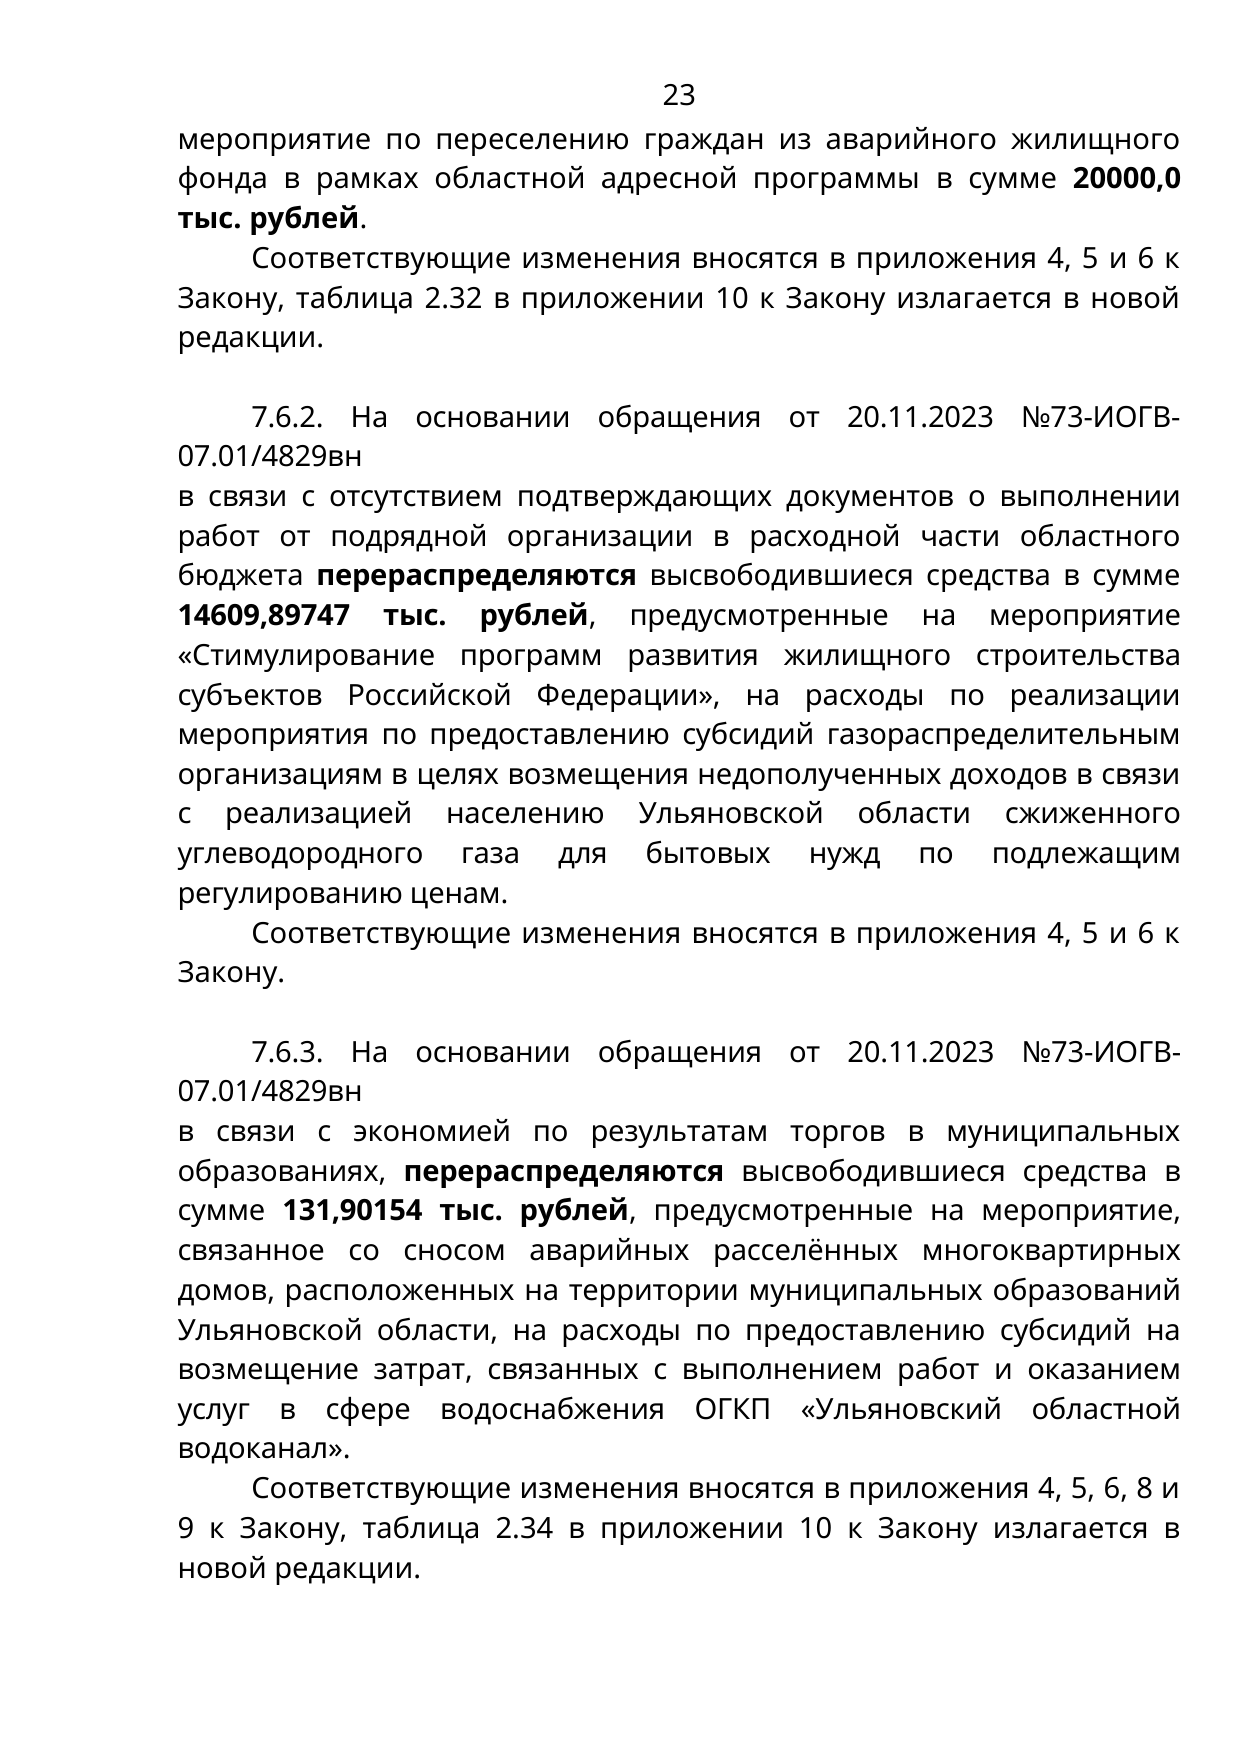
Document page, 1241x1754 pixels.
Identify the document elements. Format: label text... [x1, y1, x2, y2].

text Соответствующие изменения вносятся в приложения 4, 5 и 6 к Закону, таблица 2.32 в приложении 10 к Закону излагается в новой редакции. [177, 237, 1181, 356]
text Соответствующие изменения вносятся в приложения 4, 5 и 6 к Закону. [177, 912, 1181, 991]
text 7.6.2. На основании обращения от 20.11.2023 №73-ИОГВ-07.01/4829вн в связи с отсутствием подтверждающих документов о выполнении работ от подрядной организации в расходной части областного бюджета перераспределяются высвободившиеся средства в сумме 14609,89747 тыс. рублей, предусмотренные на мероприятие «Стимулирование программ развития жилищного строительства субъектов Российской Федерации», на расходы по реализации мероприятия по предоставлению субсидий газораспределительным организациям в целях возмещения недополученных доходов в связи с реализацией населению Ульяновской области сжиженного углеводородного газа для бытовых нужд по подлежащим регулированию ценам. [177, 396, 1181, 912]
text 7.6.3. На основании обращения от 20.11.2023 №73-ИОГВ-07.01/4829вн в связи с экономией по результатам торгов в муниципальных образованиях, перераспределяются высвободившиеся средства в сумме 131,90154 тыс. рублей, предусмотренные на мероприятие, связанное со сносом аварийных расселённых многоквартирных домов, расположенных на территории муниципальных образований Ульяновской области, на расходы по предоставлению субсидий на возмещение затрат, связанных с выполнением работ и оказанием услуг в сфере водоснабжения ОГКП «Ульяновский областной водоканал». [177, 1031, 1181, 1467]
text Соответствующие изменения вносятся в приложения 4, 5, 6, 8 и 9 к Закону, таблица 2.34 в приложении 10 к Закону излагается в новой редакции. [177, 1467, 1181, 1587]
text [177, 118, 1181, 237]
